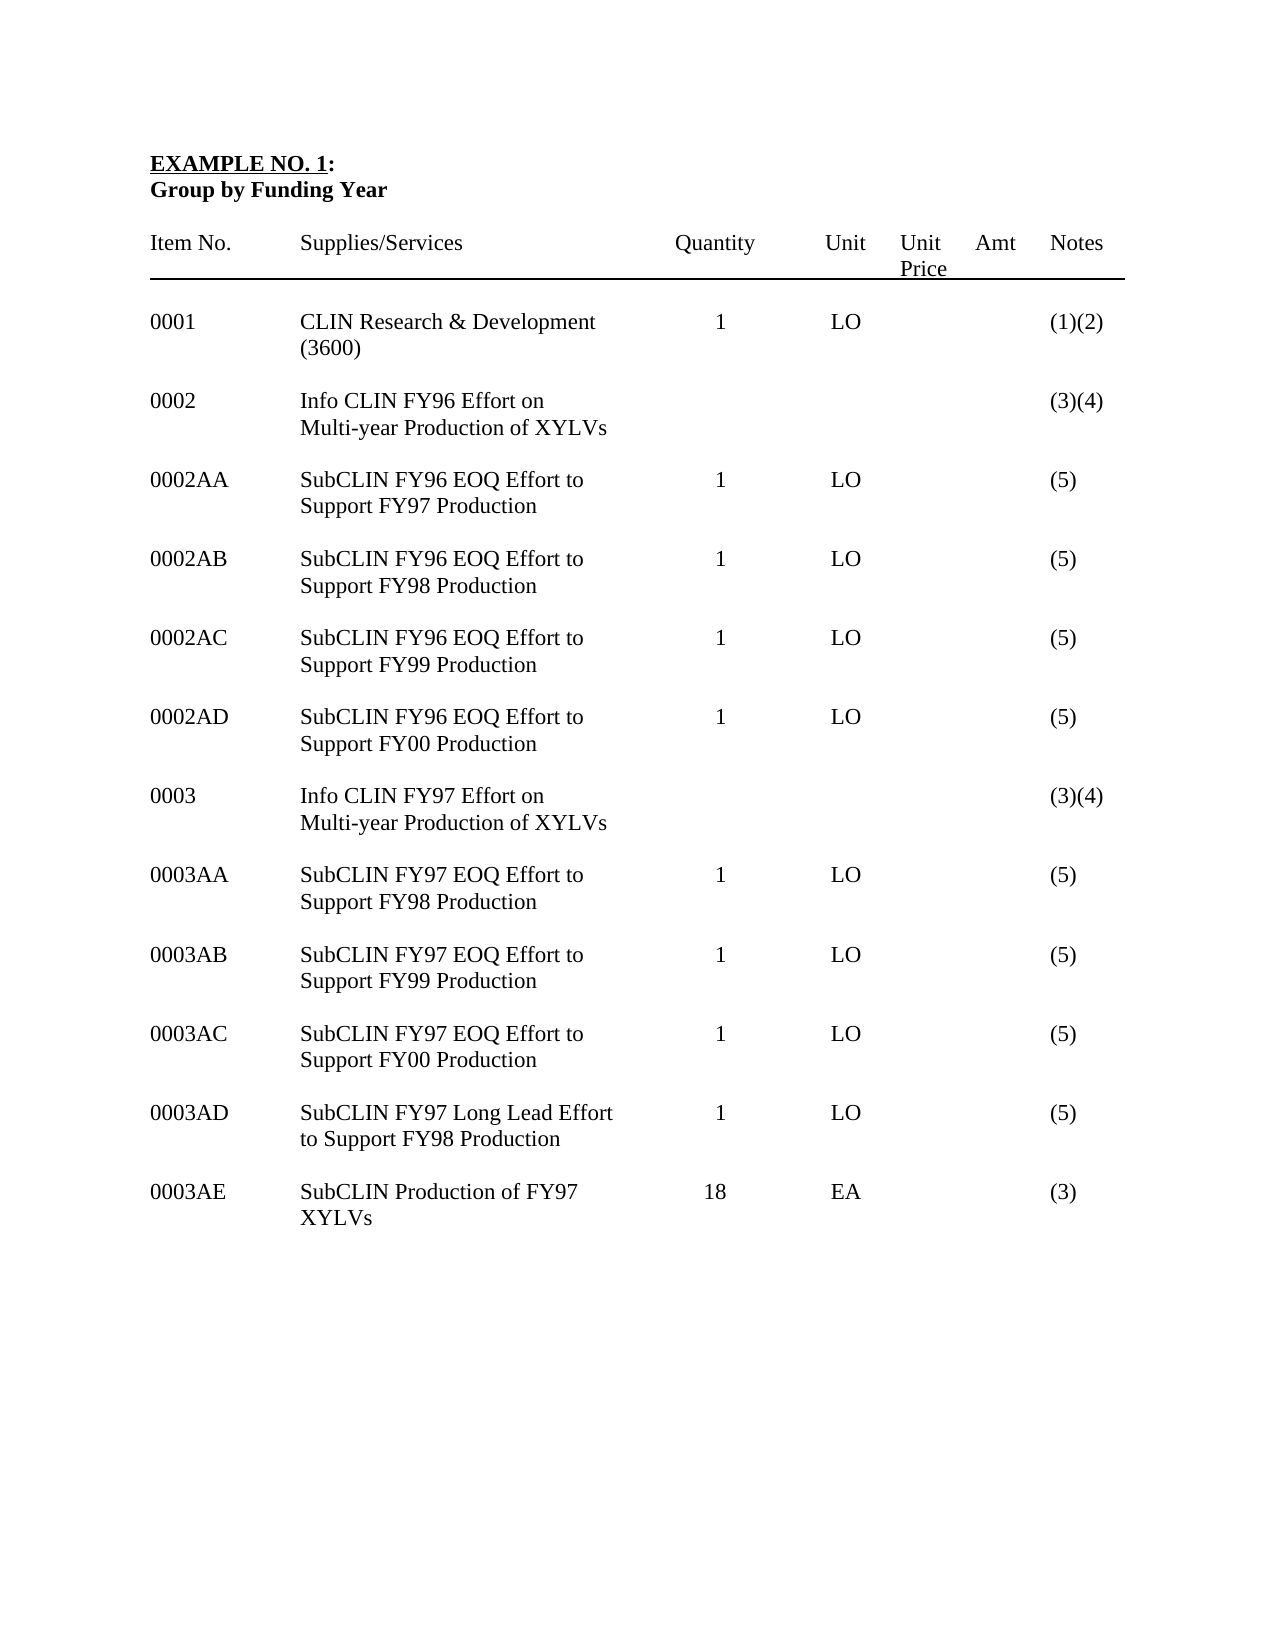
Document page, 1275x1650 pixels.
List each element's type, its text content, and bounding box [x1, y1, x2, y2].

list 0003AB SubCLIN FY97 EOQ Effort to 1 LO (5) [150, 941, 1125, 967]
list 0002 Info CLIN FY96 Effort on (3)(4) [150, 387, 1125, 413]
list XYLVs [150, 1204, 1125, 1231]
list Multi-year Production of XYLVs [150, 413, 1125, 440]
list 0003AD SubCLIN FY97 Long Lead Effort 1 LO (5) [150, 1099, 1125, 1125]
list 0003AE SubCLIN Production of FY97 18 EA (3) [150, 1178, 1125, 1204]
list Support FY98 Production [150, 888, 1125, 914]
list Price [150, 255, 1125, 278]
list Item No. Supplies/Services Quantity Unit Unit Amt Notes [150, 229, 1125, 255]
list 0003AA SubCLIN FY97 EOQ Effort to 1 LO (5) [150, 862, 1125, 888]
list EXAMPLE NO. 1: [150, 150, 1125, 176]
list (3600) [150, 334, 1125, 361]
list Support FY99 Production [150, 651, 1125, 677]
list Multi-year Production of XYLVs [150, 809, 1125, 835]
list 0003AC SubCLIN FY97 EOQ Effort to 1 LO (5) [150, 1020, 1125, 1046]
list Support FY00 Production [150, 730, 1125, 756]
list 0002AB SubCLIN FY96 EOQ Effort to 1 LO (5) [150, 545, 1125, 572]
list 0001 CLIN Research & Development 1 LO (1)(2) [150, 308, 1125, 334]
list Support FY97 Production [150, 493, 1125, 519]
list to Support FY98 Production [150, 1125, 1125, 1151]
list 0002AD SubCLIN FY96 EOQ Effort to 1 LO (5) [150, 703, 1125, 730]
list Support FY98 Production [150, 572, 1125, 598]
list 0003 Info CLIN FY97 Effort on (3)(4) [150, 782, 1125, 809]
list Group by Funding Year [150, 176, 1125, 203]
list Support FY99 Production [150, 967, 1125, 993]
list 0002AA SubCLIN FY96 EOQ Effort to 1 LO (5) [150, 466, 1125, 493]
list 0002AC SubCLIN FY96 EOQ Effort to 1 LO (5) [150, 624, 1125, 651]
list Support FY00 Production [150, 1046, 1125, 1072]
